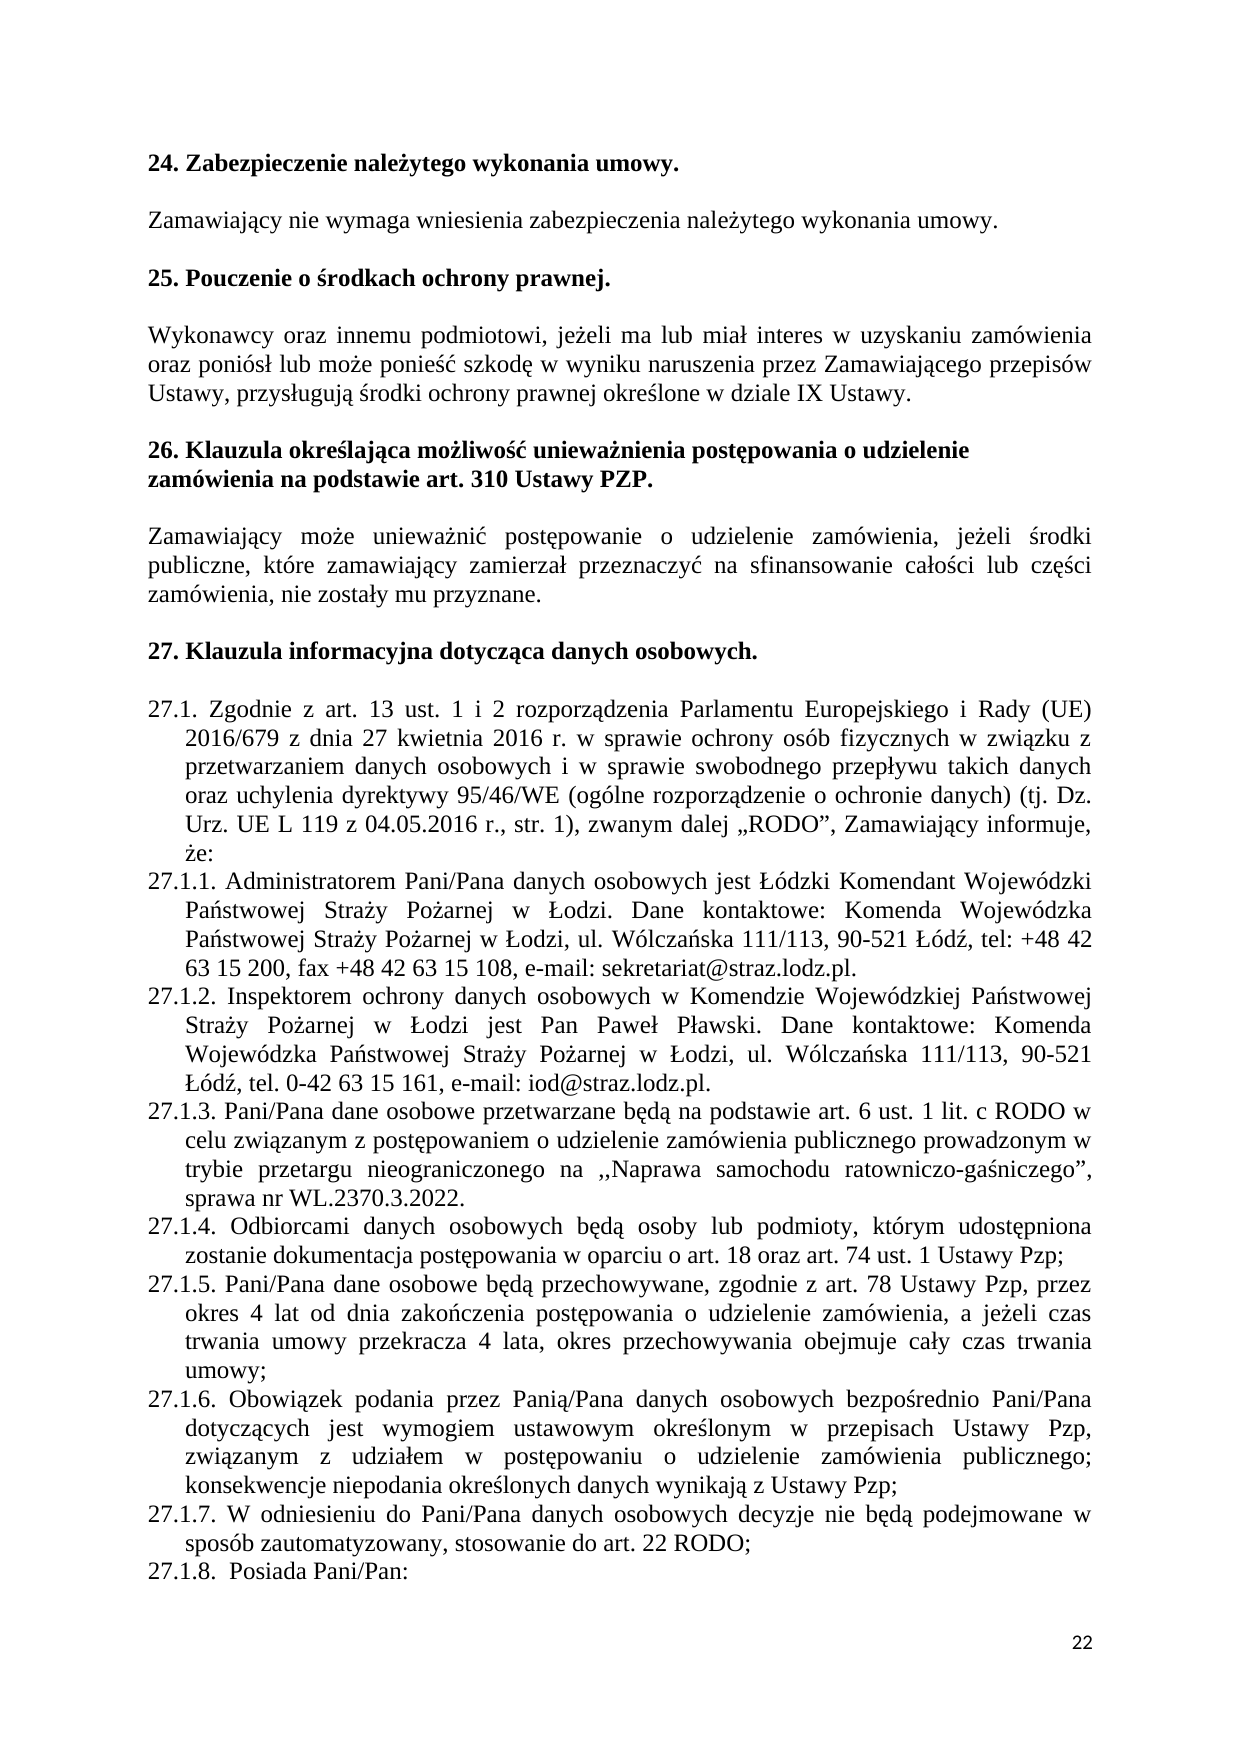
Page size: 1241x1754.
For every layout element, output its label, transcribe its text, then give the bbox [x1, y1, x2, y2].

text 27.1.7. W odniesieniu do Pani/Pana danych osobowych decyzje nie będą podejmowane w sposób zautomatyzowany, stosowanie do art. 22 RODO; [148, 1499, 1093, 1556]
text Zamawiający może unieważnić postępowanie o udzielenie zamówienia, jeżeli środki publiczne, które zamawiający zamierzał przeznaczyć na sfinansowanie całości lub części zamówienia, nie zostały mu przyznane. [148, 521, 1093, 608]
text 27.1.5. Pani/Pana dane osobowe będą przechowywane, zgodnie z art. 78 Ustawy Pzp, przez okres 4 lat od dnia zakończenia postępowania o udzielenie zamówienia, a jeżeli czas trwania umowy przekracza 4 lata, okres przechowywania obejmuje cały czas trwania umowy; [148, 1269, 1093, 1384]
text 25. Pouczenie o środkach ochrony prawnej. [148, 263, 1093, 291]
text 27.1. Zgodnie z art. 13 ust. 1 i 2 rozporządzenia Parlamentu Europejskiego i Rady (UE) 2016/679 z dnia 27 kwietnia 2016 r. w sprawie ochrony osób fizycznych w związku z przetwarzaniem danych osobowych i w sprawie swobodnego przepływu takich danych oraz uchylenia dyrektywy 95/46/WE (ogólne rozporządzenie o ochronie danych) (tj. Dz. Urz. UE L 119 z 04.05.2016 r., str. 1), zwanym dalej „RODO”, Zamawiający informuje, że: [148, 694, 1093, 866]
text Wykonawcy oraz innemu podmiotowi, jeżeli ma lub miał interes w uzyskaniu zamówienia oraz poniósł lub może ponieść szkodę w wyniku naruszenia przez Zamawiającego przepisów Ustawy, przysługują środki ochrony prawnej określone w dziale IX Ustawy. [148, 320, 1093, 406]
text 27.1.8. Posiada Pani/Pan: [148, 1556, 1093, 1585]
text 27.1.6. Obowiązek podania przez Panią/Pana danych osobowych bezpośrednio Pani/Pana dotyczących jest wymogiem ustawowym określonym w przepisach Ustawy Pzp, związanym z udziałem w postępowaniu o udzielenie zamówienia publicznego; konsekwencje niepodania określonych danych wynikają z Ustawy Pzp; [148, 1384, 1093, 1499]
text Zamawiający nie wymaga wniesienia zabezpieczenia należytego wykonania umowy. [148, 205, 1093, 234]
text 27. Klauzula informacyjna dotycząca danych osobowych. [148, 636, 1093, 665]
text 24. Zabezpieczenie należytego wykonania umowy. [148, 148, 1093, 176]
text 26. Klauzula określająca możliwość unieważnienia postępowania o udzielenie zamówienia na podstawie art. 310 Ustawy PZP. [148, 435, 1093, 493]
text 27.1.2. Inspektorem ochrony danych osobowych w Komendzie Wojewódzkiej Państwowej Straży Pożarnej w Łodzi jest Pan Paweł Pławski. Dane kontaktowe: Komenda Wojewódzka Państwowej Straży Pożarnej w Łodzi, ul. Wólczańska 111/113, 90-521 Łódź, tel. 0-42 63 15 161, e-mail: iod@straz.lodz.pl. [148, 981, 1093, 1096]
text 27.1.3. Pani/Pana dane osobowe przetwarzane będą na podstawie art. 6 ust. 1 lit. c RODO w celu związanym z postępowaniem o udzielenie zamówienia publicznego prowadzonym w trybie przetargu nieograniczonego na ,,Naprawa samochodu ratowniczo-gaśniczego”, sprawa nr WL.2370.3.2022. [148, 1096, 1093, 1211]
text 27.1.1. Administratorem Pani/Pana danych osobowych jest Łódzki Komendant Wojewódzki Państwowej Straży Pożarnej w Łodzi. Dane kontaktowe: Komenda Wojewódzka Państwowej Straży Pożarnej w Łodzi, ul. Wólczańska 111/113, 90-521 Łódź, tel: +48 42 63 15 200, fax +48 42 63 15 108, e-mail: sekretariat@straz.lodz.pl. [148, 866, 1093, 981]
text 27.1.4. Odbiorcami danych osobowych będą osoby lub podmioty, którym udostępniona zostanie dokumentacja postępowania w oparciu o art. 18 oraz art. 74 ust. 1 Ustawy Pzp; [148, 1211, 1093, 1269]
